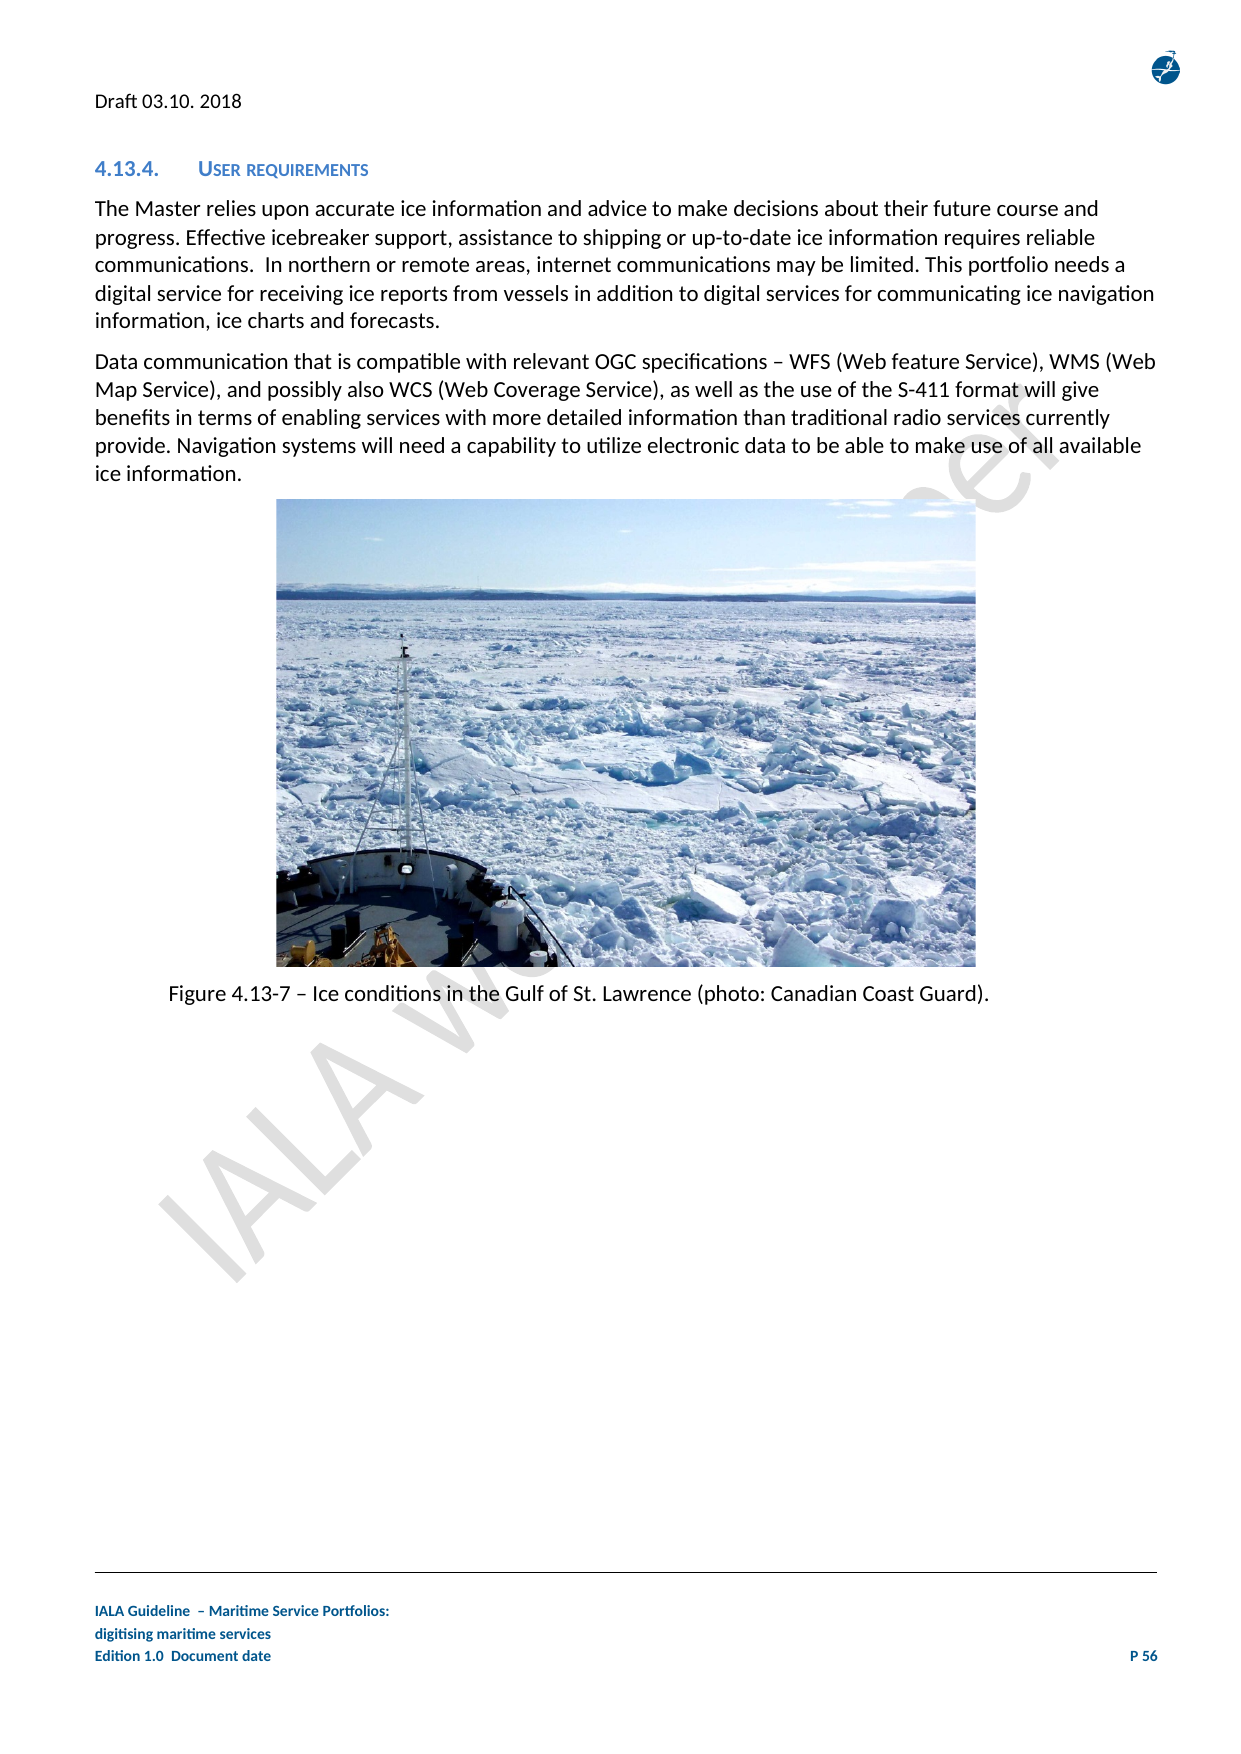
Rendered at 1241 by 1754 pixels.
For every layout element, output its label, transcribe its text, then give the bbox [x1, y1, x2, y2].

picture [276, 499, 976, 967]
picture [1120, 0, 1239, 119]
text Figure 4.13-7 – Ice conditions in the Gulf of St. Lawrence (photo: Canadian Coast Guard). [168, 979, 1157, 1007]
subtitle User requirements [94, 154, 1069, 182]
text The Master relies upon accurate ice information and advice to make decisions about their future course and progress. Effective icebreaker support, assistance to shipping or up-to-date ice information requires reliable communications. In northern or remote areas, internet communications may be limited. This portfolio needs a digital service for receiving ice reports from vessels in addition to digital services for communicating ice navigation information, ice charts and forecasts. [94, 194, 1157, 335]
text Data communication that is compatible with relevant OGC specifications – WFS (Web feature Service), WMS (Web Map Service), and possibly also WCS (Web Coverage Service), as well as the use of the S-411 format will give benefits in terms of enabling services with more detailed information than traditional radio services currently provide. Navigation systems will need a capability to utilize electronic data to be able to make use of all available ice information. [94, 347, 1157, 487]
